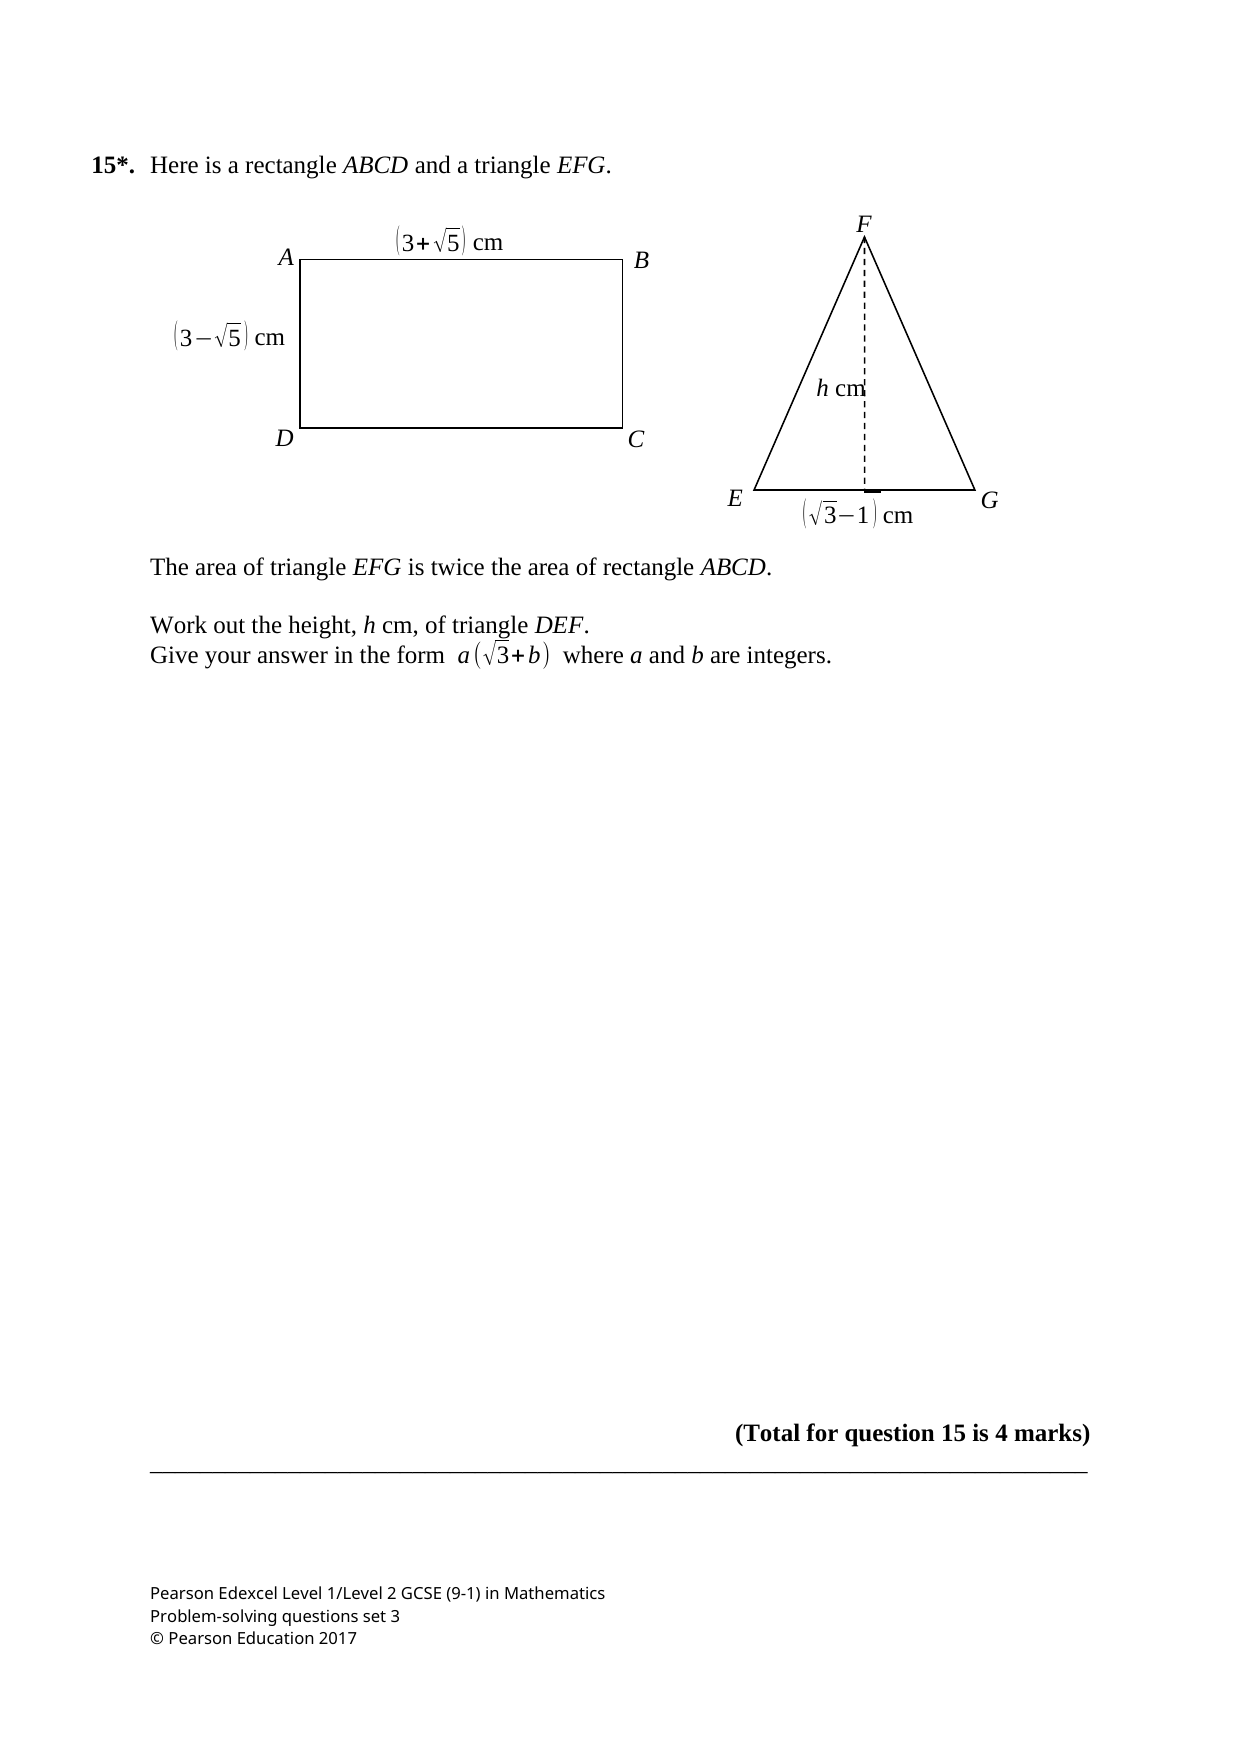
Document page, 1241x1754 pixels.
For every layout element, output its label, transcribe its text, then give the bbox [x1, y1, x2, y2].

text Work out the height, h cm, of triangle DEF. [150, 610, 1090, 639]
text (Total for question 15 is 4 marks) [150, 1418, 1090, 1447]
text 15*. Here is a rectangle ABCD and a triangle EFG. [91, 150, 1090, 179]
text ___________________________________________________________________________ [150, 1447, 1090, 1475]
text The area of triangle EFG is twice the area of rectangle ABCD. [150, 552, 1090, 581]
text Give your answer in the form where a and b are integers. [150, 639, 1090, 670]
